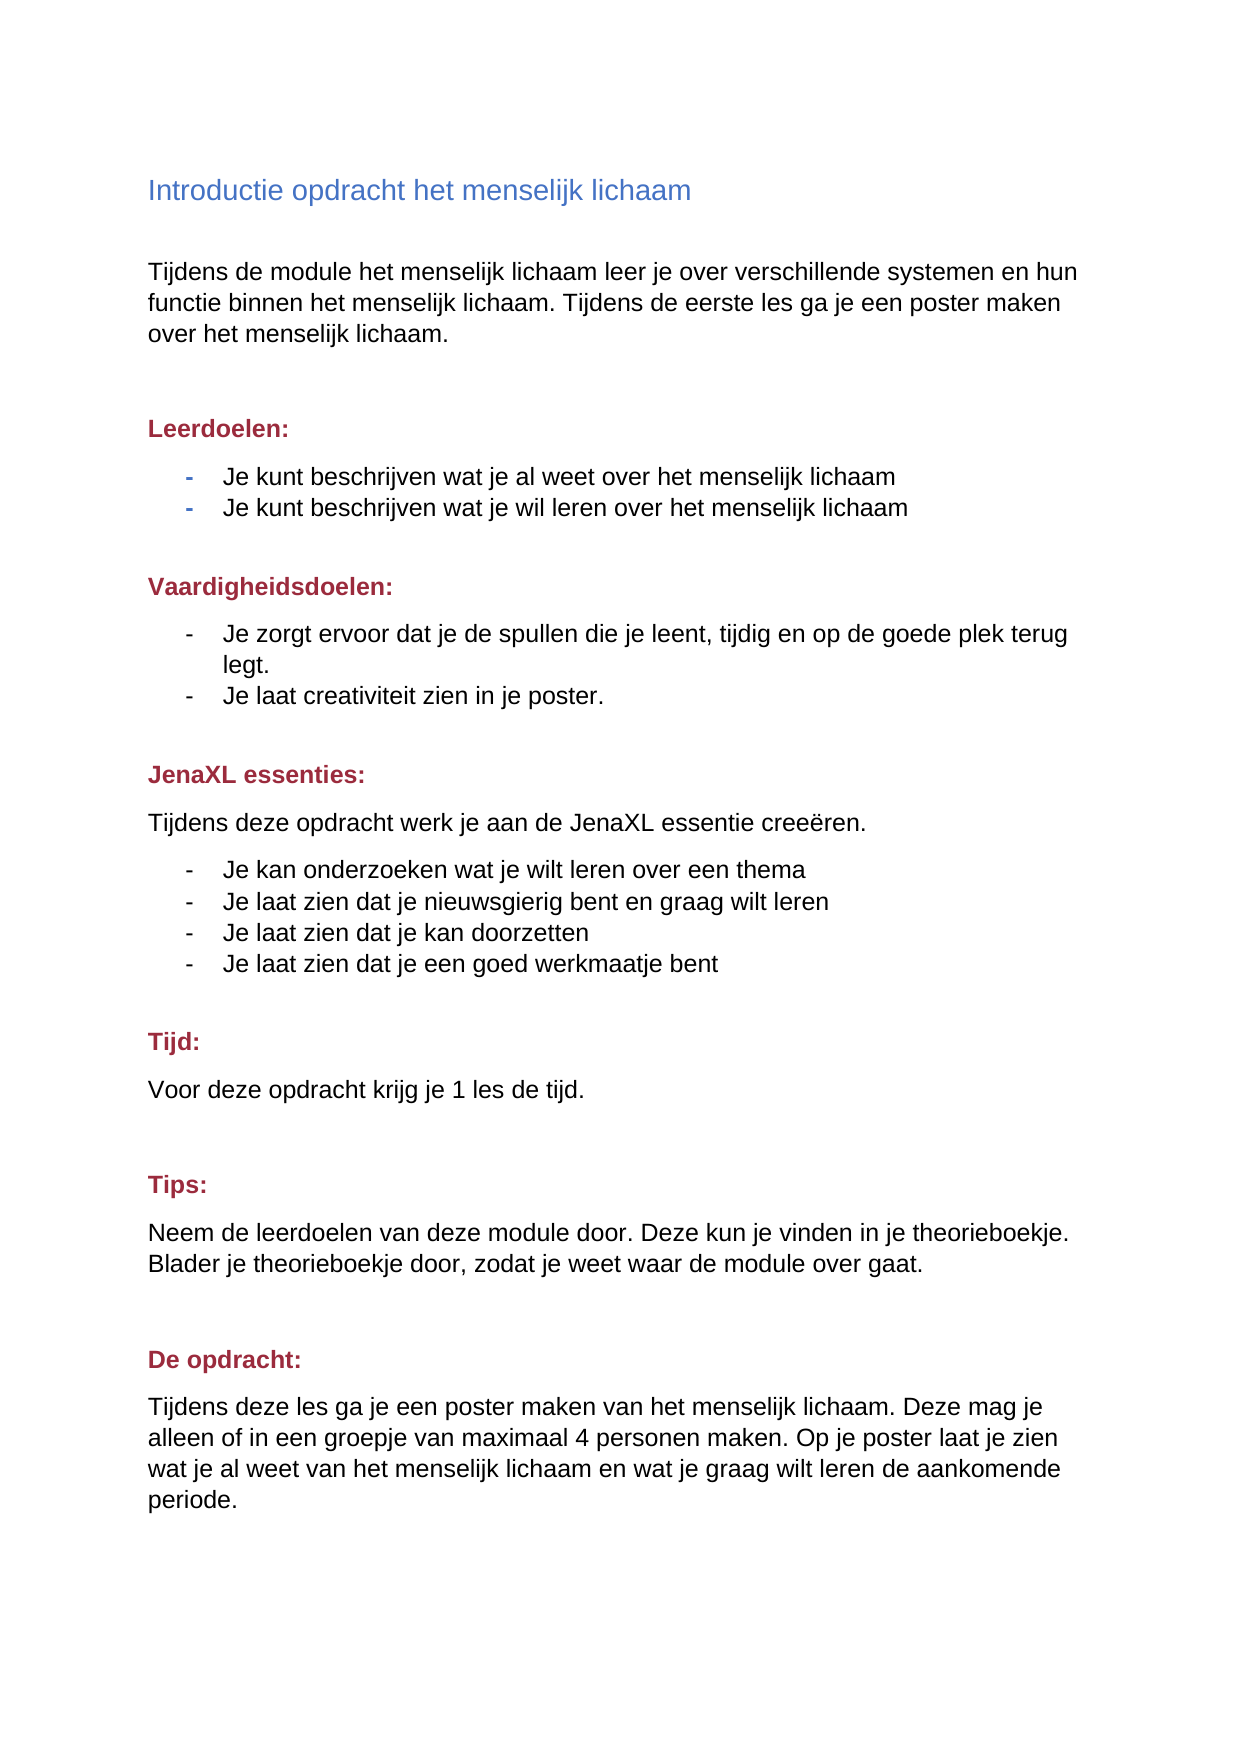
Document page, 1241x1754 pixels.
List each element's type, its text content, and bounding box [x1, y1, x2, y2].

list Je laat zien dat je nieuwsgierig bent en graag wilt leren [185, 886, 1093, 915]
list Je kan onderzoeken wat je wilt leren over een thema [185, 855, 1093, 884]
list Je zorgt ervoor dat je de spullen die je leent, tijdig en op de goede plek terug legt. [185, 619, 1093, 679]
list Je laat creativiteit zien in je poster. [185, 681, 1093, 710]
text Tips: [148, 1170, 1093, 1199]
text Tijd: [148, 1027, 1093, 1056]
text Tijdens de module het menselijk lichaam leer je over verschillende systemen en hun functie binnen het menselijk lichaam. Tijdens de eerste les ga je een poster maken over het menselijk lichaam. [148, 256, 1093, 347]
text Leerdoelen: [148, 414, 1093, 443]
text Neem de leerdoelen van deze module door. Deze kun je vinden in je theorieboekje. Blader je theorieboekje door, zodat je weet waar de module over gaat. [148, 1218, 1093, 1278]
text Tijdens deze les ga je een poster maken van het menselijk lichaam. Deze mag je alleen of in een groepje van maximaal 4 personen maken. Op je poster laat je zien wat je al weet van het menselijk lichaam en wat je graag wilt leren de aankomende periode. [148, 1392, 1093, 1514]
list Je laat zien dat je kan doorzetten [185, 917, 1093, 946]
list Je laat zien dat je een goed werkmaatje bent [185, 948, 1093, 977]
text De opdracht: [148, 1344, 1093, 1373]
list Je kunt beschrijven wat je al weet over het menselijk lichaam [185, 462, 1093, 490]
text Vaardigheidsdoelen: [148, 571, 1093, 600]
list Je kunt beschrijven wat je wil leren over het menselijk lichaam [185, 493, 1093, 521]
text Tijdens deze opdracht werk je aan de JenaXL essentie creeëren. [148, 808, 1093, 836]
text Voor deze opdracht krijg je 1 les de tijd. [148, 1075, 1093, 1104]
subtitle Introductie opdracht het menselijk lichaam [148, 173, 1093, 206]
text JenaXL essenties: [148, 760, 1093, 789]
